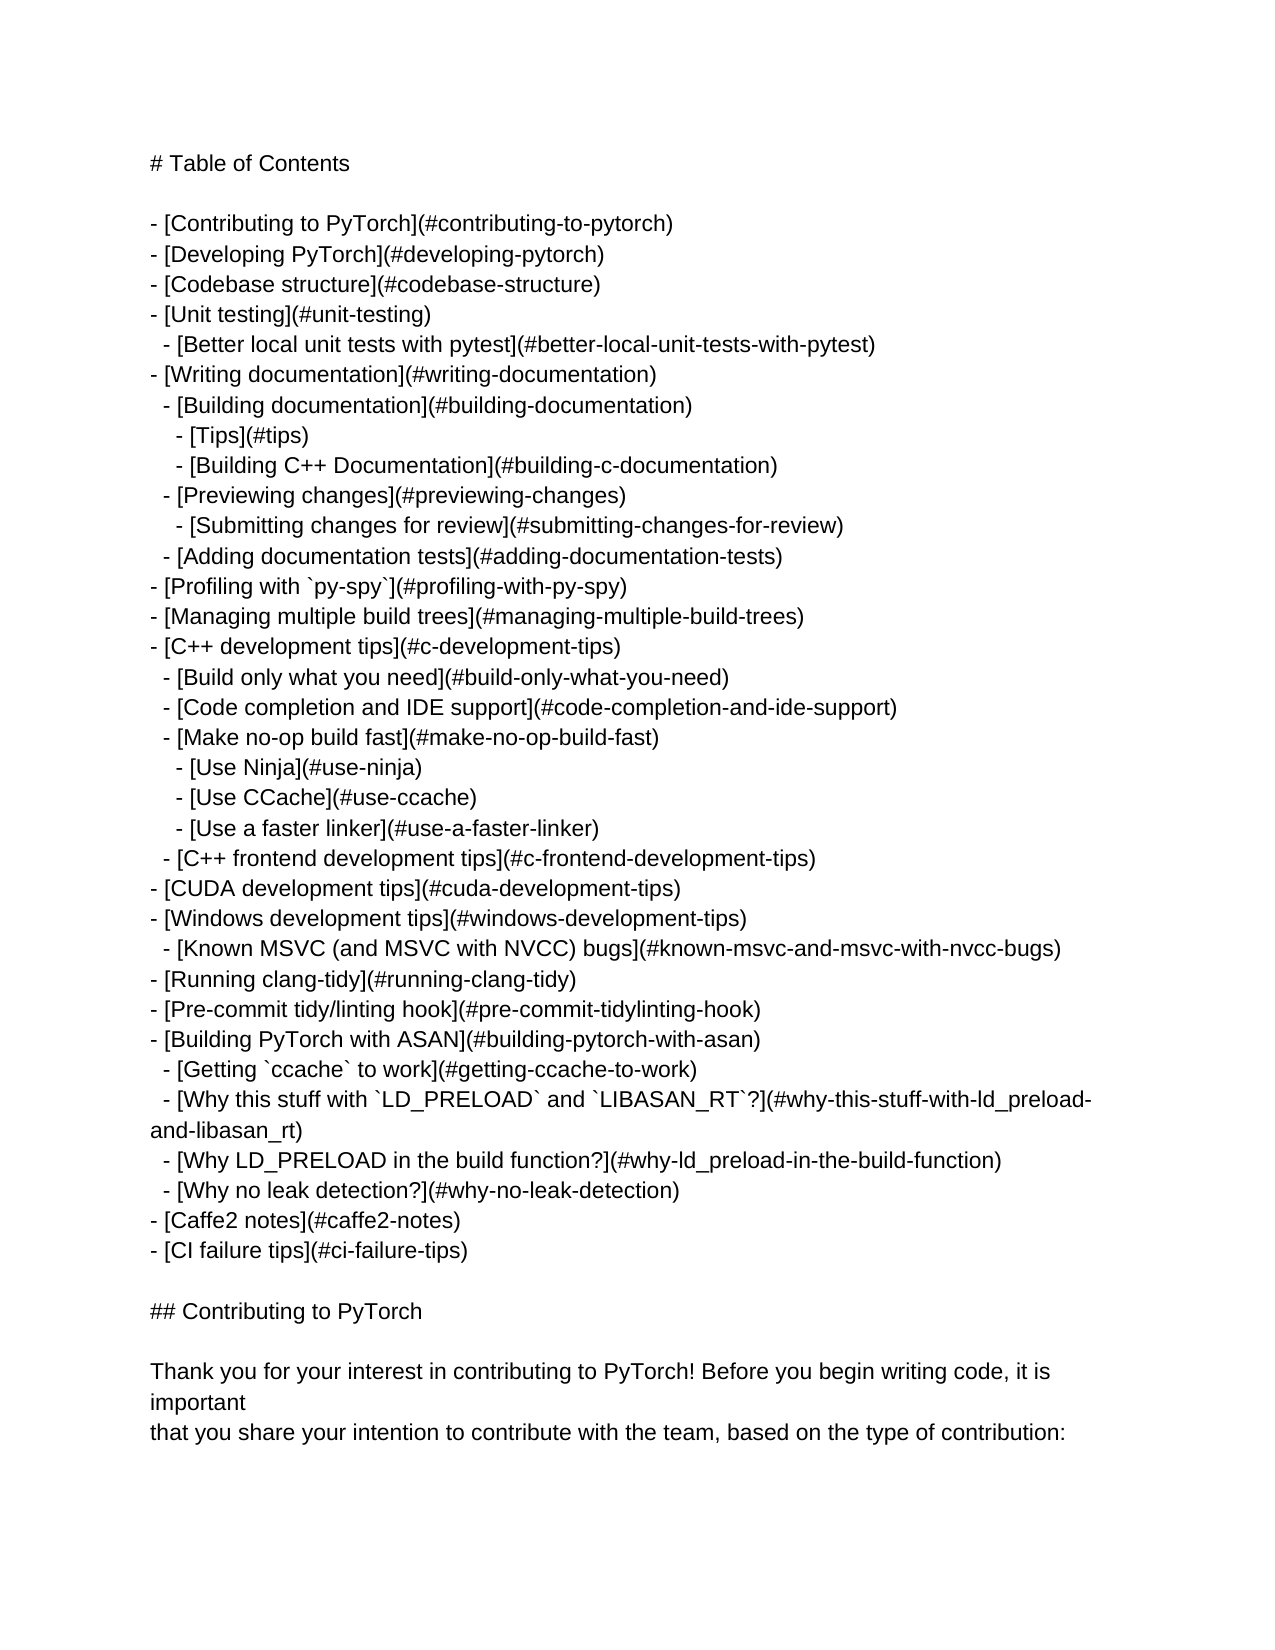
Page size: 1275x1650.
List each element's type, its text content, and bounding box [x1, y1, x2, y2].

text - [Building C++ Documentation](#building-c-documentation) [150, 452, 1125, 478]
text - [Codebase structure](#codebase-structure) [150, 271, 1125, 297]
text - [C++ development tips](#c-development-tips) [150, 633, 1125, 660]
text - [Profiling with `py-spy`](#profiling-with-py-spy) [150, 573, 1125, 599]
text - [Managing multiple build trees](#managing-multiple-build-trees) [150, 603, 1125, 629]
text - [Developing PyTorch](#developing-pytorch) [150, 241, 1125, 267]
text - [Caffe2 notes](#caffe2-notes) [150, 1207, 1125, 1234]
text - [Why no leak detection?](#why-no-leak-detection) [150, 1177, 1125, 1203]
text - [CUDA development tips](#cuda-development-tips) [150, 875, 1125, 901]
text - [Tips](#tips) [150, 422, 1125, 448]
text - [Adding documentation tests](#adding-documentation-tests) [150, 543, 1125, 569]
text - [Getting `ccache` to work](#getting-ccache-to-work) [150, 1056, 1125, 1083]
text - [Build only what you need](#build-only-what-you-need) [150, 663, 1125, 690]
text - [CI failure tips](#ci-failure-tips) [150, 1237, 1125, 1264]
text - [Writing documentation](#writing-documentation) [150, 361, 1125, 388]
text - [C++ frontend development tips](#c-frontend-development-tips) [150, 845, 1125, 871]
text - [Submitting changes for review](#submitting-changes-for-review) [150, 512, 1125, 539]
text - [Previewing changes](#previewing-changes) [150, 482, 1125, 509]
text - [Windows development tips](#windows-development-tips) [150, 905, 1125, 932]
text - [Building PyTorch with ASAN](#building-pytorch-with-asan) [150, 1026, 1125, 1052]
text - [Why this stuff with `LD_PRELOAD` and `LIBASAN_RT`?](#why-this-stuff-with-ld_preload-and-libasan_rt) [150, 1086, 1125, 1143]
text Thank you for your interest in contributing to PyTorch! Before you begin writing code, it is important [150, 1358, 1125, 1415]
text - [Use CCache](#use-ccache) [150, 784, 1125, 811]
text - [Why LD_PRELOAD in the build function?](#why-ld_preload-in-the-build-function) [150, 1147, 1125, 1173]
text - [Building documentation](#building-documentation) [150, 392, 1125, 418]
text # Table of Contents [150, 150, 1125, 176]
text - [Contributing to PyTorch](#contributing-to-pytorch) [150, 210, 1125, 237]
text - [Running clang-tidy](#running-clang-tidy) [150, 966, 1125, 992]
text - [Code completion and IDE support](#code-completion-and-ide-support) [150, 694, 1125, 720]
text ## Contributing to PyTorch [150, 1298, 1125, 1324]
text - [Known MSVC (and MSVC with NVCC) bugs](#known-msvc-and-msvc-with-nvcc-bugs) [150, 935, 1125, 962]
text - [Better local unit tests with pytest](#better-local-unit-tests-with-pytest) [150, 331, 1125, 358]
text - [Pre-commit tidy/linting hook](#pre-commit-tidylinting-hook) [150, 996, 1125, 1022]
text - [Use Ninja](#use-ninja) [150, 754, 1125, 781]
text that you share your intention to contribute with the team, based on the type of contribution: [150, 1419, 1125, 1445]
text - [Use a faster linker](#use-a-faster-linker) [150, 814, 1125, 841]
text - [Unit testing](#unit-testing) [150, 301, 1125, 327]
text - [Make no-op build fast](#make-no-op-build-fast) [150, 724, 1125, 750]
